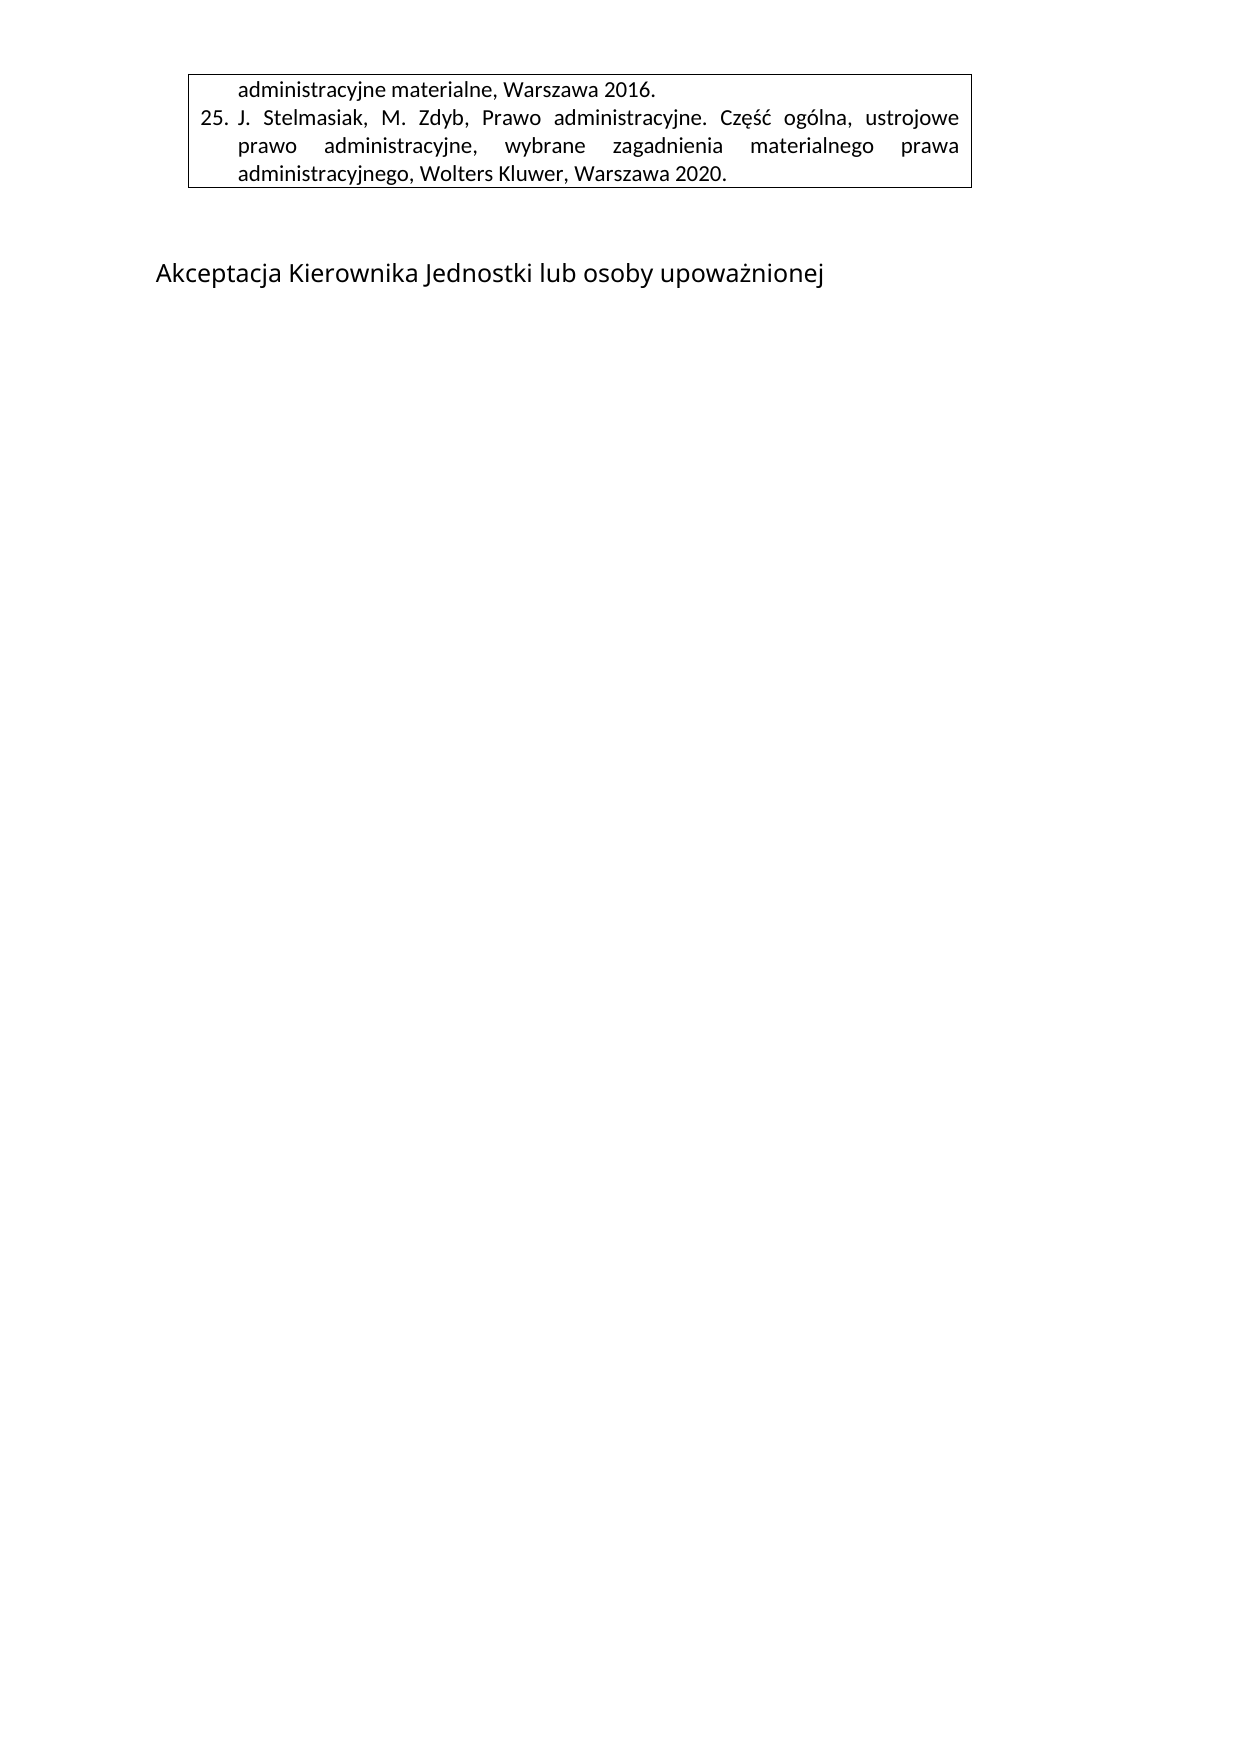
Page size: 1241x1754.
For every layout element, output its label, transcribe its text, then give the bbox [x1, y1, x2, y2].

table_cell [189, 75, 971, 187]
text Akceptacja Kierownika Jednostki lub osoby upoważnionej [156, 256, 1122, 290]
